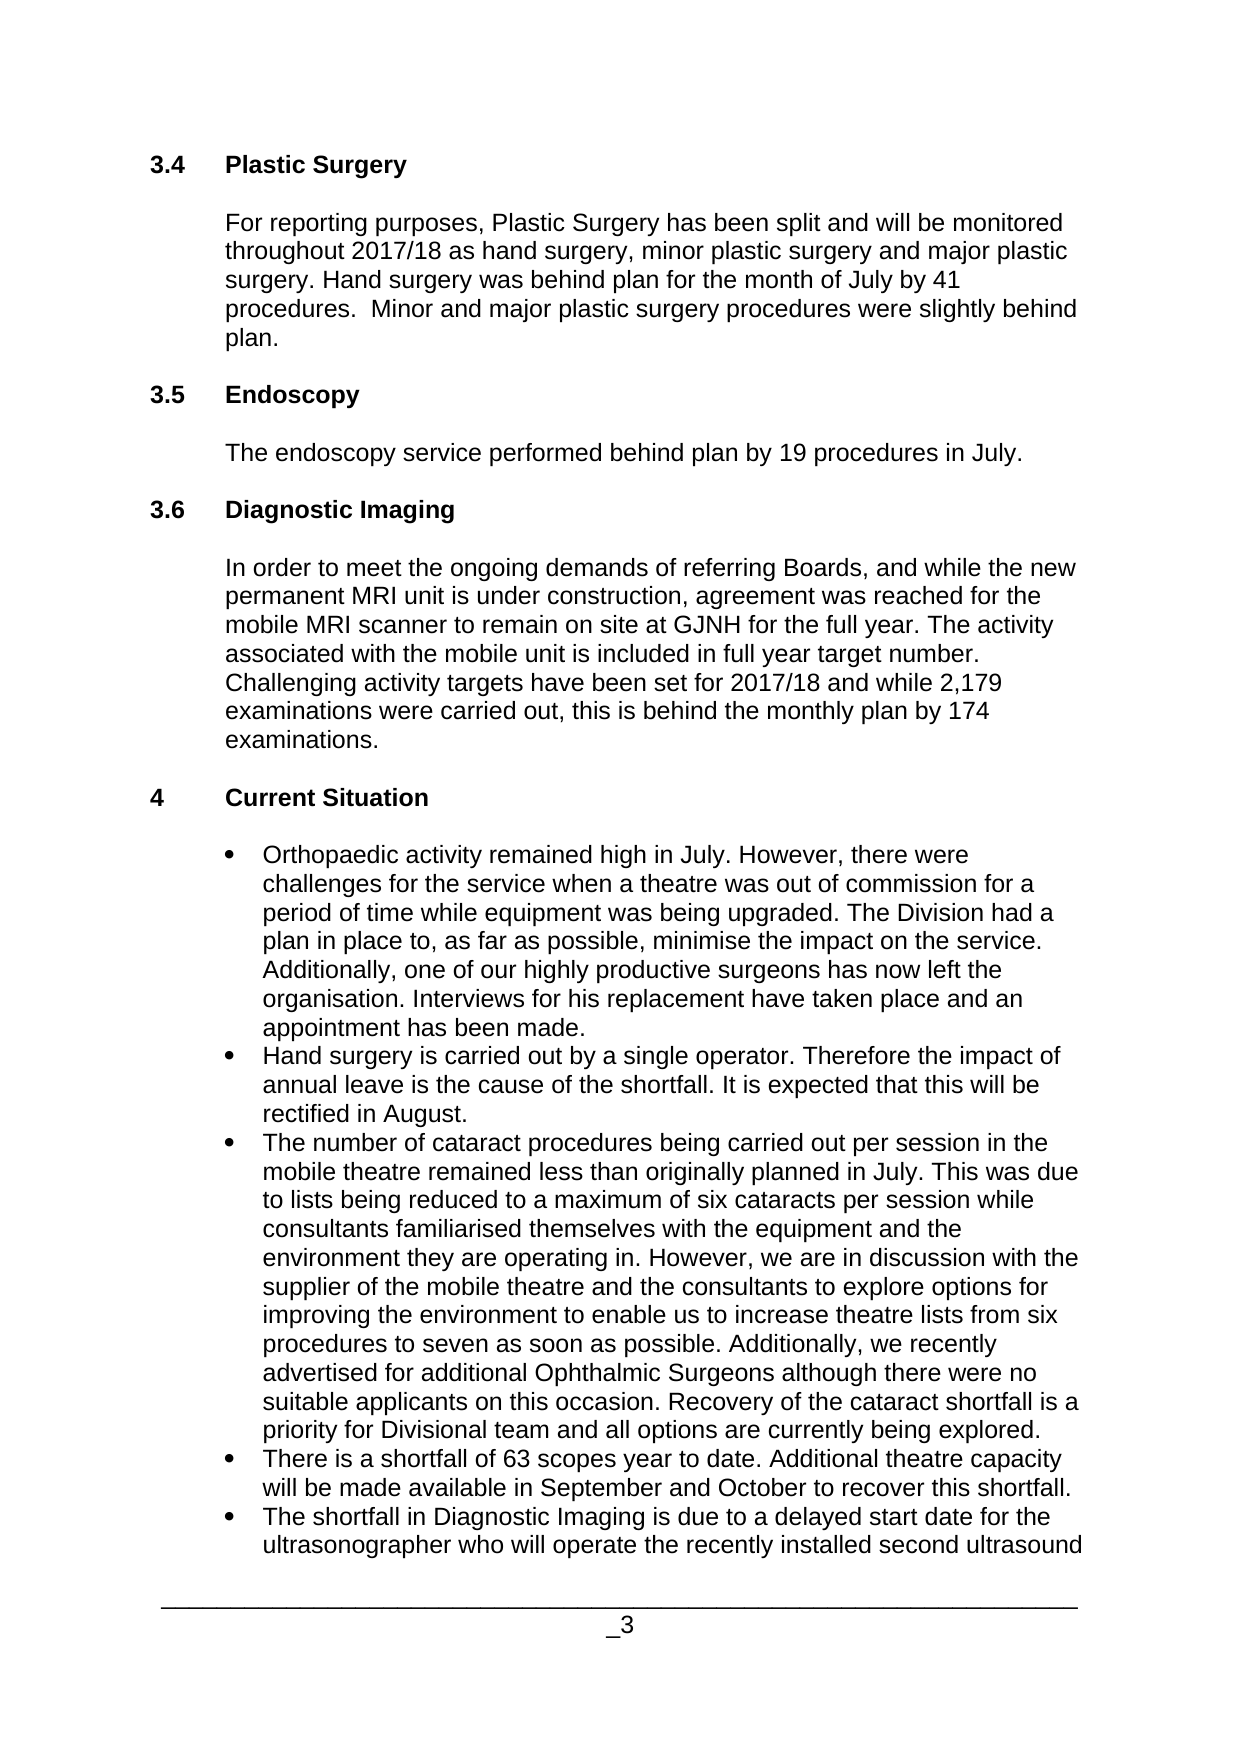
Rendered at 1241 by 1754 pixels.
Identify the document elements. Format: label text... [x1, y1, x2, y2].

text For reporting purposes, Plastic Surgery has been split and will be monitored throughout 2017/18 as hand surgery, minor plastic surgery and major plastic surgery. Hand surgery was behind plan for the month of July by 41 procedures. Minor and major plastic surgery procedures were slightly behind plan. [225, 207, 1090, 351]
text The endoscopy service performed behind plan by 19 procedures in July. [225, 437, 1090, 466]
text In order to meet the ongoing demands of referring Boards, and while the new permanent MRI unit is under construction, agreement was reached for the mobile MRI scanner to remain on site at GJNH for the full year. The activity associated with the mobile unit is included in full year target number. Challenging activity targets have been set for 2017/18 and while 2,179 examinations were carried out, this is behind the monthly plan by 174 examinations. [225, 552, 1090, 754]
list The number of cataract procedures being carried out per session in the mobile theatre remained less than originally planned in July. This was due to lists being reduced to a maximum of six cataracts per session while consultants familiarised themselves with the equipment and the environment they are operating in. However, we are in discussion with the supplier of the mobile theatre and the consultants to explore options for improving the environment to enable us to increase theatre lists from six procedures to seven as soon as possible. Additionally, we recently advertised for additional Ophthalmic Surgeons although there were no suitable applicants on this occasion. Recovery of the cataract shortfall is a priority for Divisional team and all options are currently being explored. [225, 1128, 1090, 1444]
list Orthopaedic activity remained high in July. However, there were challenges for the service when a theatre was out of commission for a period of time while equipment was being upgraded. The Division had a plan in place to, as far as possible, minimise the impact on the service. Additionally, one of our highly productive surgeons has now left the organisation. Interviews for his replacement have taken place and an appointment has been made. [225, 840, 1090, 1041]
list There is a shortfall of 63 scopes year to date. Additional theatre capacity will be made available in September and October to recover this shortfall. [225, 1444, 1090, 1502]
list Hand surgery is carried out by a single operator. Therefore the impact of annual leave is the cause of the shortfall. It is expected that this will be rectified in August. [225, 1041, 1090, 1128]
text 3.4 Plastic Surgery [150, 150, 1090, 179]
text 4 Current Situation [150, 782, 1090, 811]
text 3.6 Diagnostic Imaging [150, 495, 1090, 524]
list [225, 1502, 1090, 1559]
text 3.5 Endoscopy [150, 380, 1090, 409]
